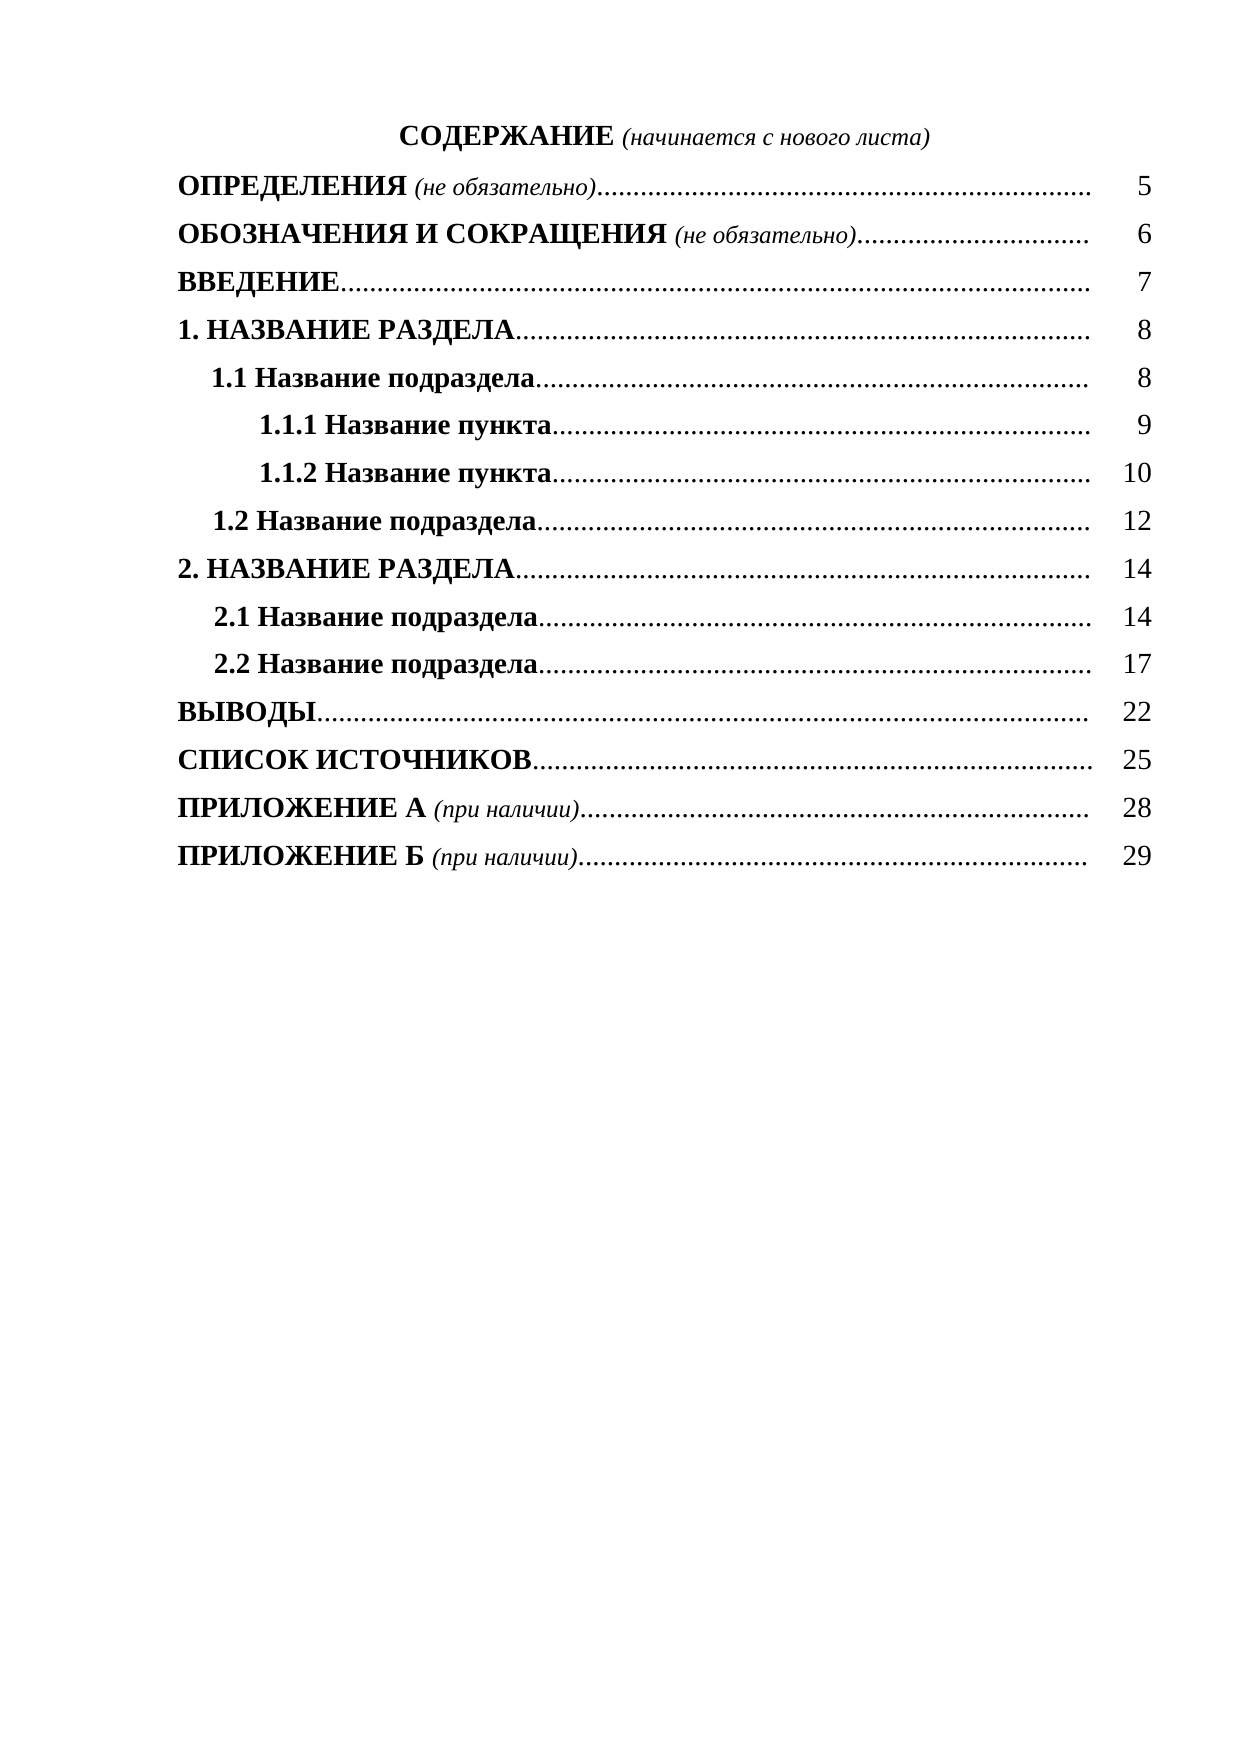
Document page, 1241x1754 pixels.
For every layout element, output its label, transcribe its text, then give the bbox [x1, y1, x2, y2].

table_cell 22 [1101, 694, 1163, 742]
table_cell 8 [1101, 360, 1163, 407]
table_cell 17 [1101, 647, 1163, 694]
table_cell ОБОЗНАЧЕНИЯ И СОКРАЩЕНИЯ (не обязательно)................................ [166, 216, 1101, 264]
table_cell 2.1 Название подраздела............................................................................ [166, 599, 1101, 647]
table_cell 1.2 Название подраздела............................................................................ [166, 503, 1101, 551]
table_cell ПРИЛОЖЕНИЕ Б (при наличии)...................................................................... [166, 838, 1101, 886]
table_cell 14 [1101, 551, 1163, 599]
table_cell 12 [1101, 503, 1163, 551]
table_cell ВВЕДЕНИЕ....................................................................................................... [166, 264, 1101, 312]
table_cell 25 [1101, 742, 1163, 790]
table_cell 2. НАЗВАНИЕ РАЗДЕЛА............................................................................... [166, 551, 1101, 599]
text СОДЕРЖАНИЕ (начинается с нового листа) [177, 118, 1152, 152]
table_cell 1.1.1 Название пункта.......................................................................... [166, 408, 1101, 455]
table_cell 7 [1101, 264, 1163, 312]
table_cell 1. НАЗВАНИЕ РАЗДЕЛА............................................................................... [166, 312, 1101, 360]
table_cell 1.1 Название подраздела............................................................................ [166, 360, 1101, 407]
table_cell 2.2 Название подраздела............................................................................ [166, 647, 1101, 694]
table_header 5 [1101, 169, 1163, 216]
table_cell 29 [1101, 838, 1163, 886]
table_cell 14 [1101, 599, 1163, 647]
table_cell 9 [1101, 408, 1163, 455]
table_cell СПИСОК ИСТОЧНИКОВ............................................................................. [166, 742, 1101, 790]
table_cell 28 [1101, 790, 1163, 838]
table_cell ВЫВОДЫ.......................................................................................................... [166, 694, 1101, 742]
table_cell 1.1.2 Название пункта.......................................................................... [166, 455, 1101, 503]
table_cell 6 [1101, 216, 1163, 264]
table_cell ПРИЛОЖЕНИЕ А (при наличии)...................................................................... [166, 790, 1101, 838]
table_cell 8 [1101, 312, 1163, 360]
table_header ОПРЕДЕЛЕНИЯ (не обязательно).................................................................... [166, 169, 1101, 216]
table_cell 10 [1101, 455, 1163, 503]
